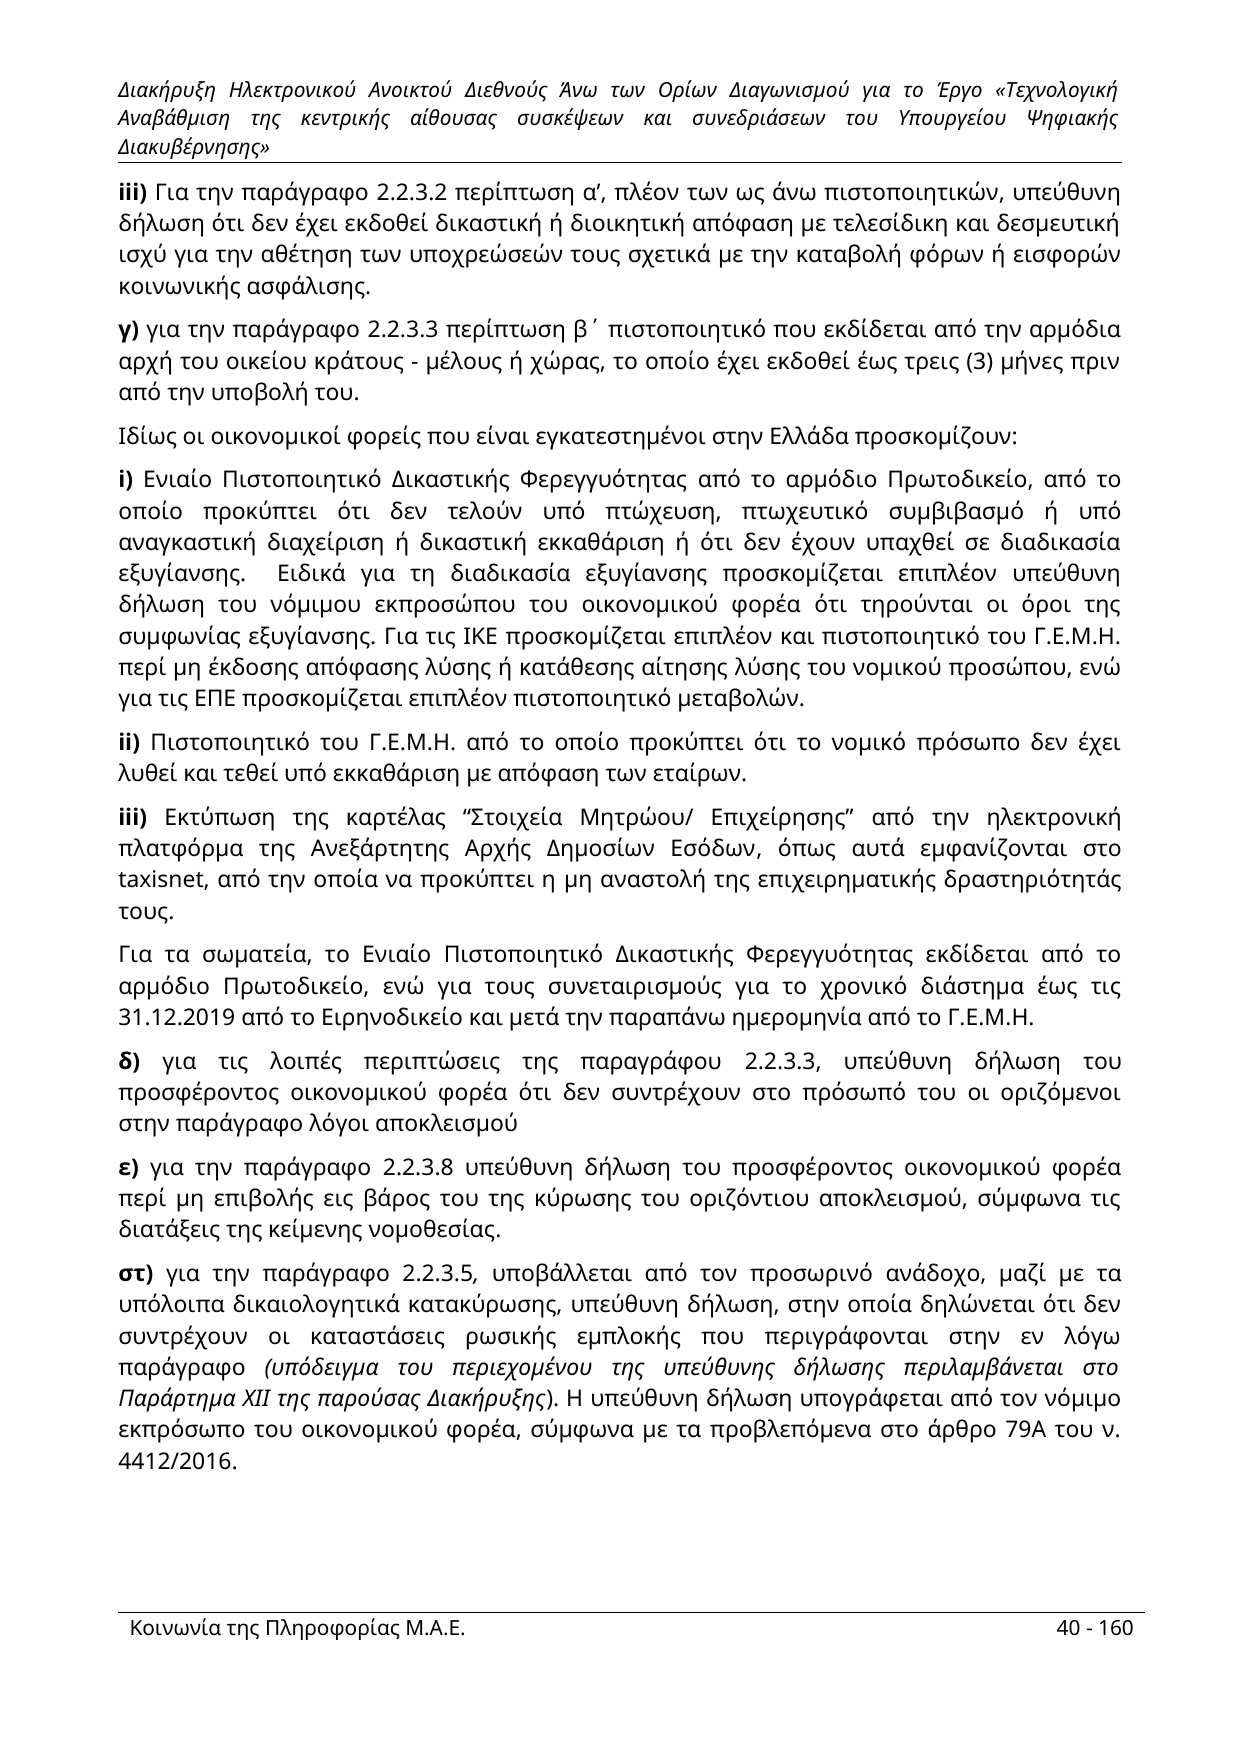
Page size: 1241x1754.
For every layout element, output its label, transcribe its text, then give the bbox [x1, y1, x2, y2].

text iii) Για την παράγραφο 2.2.3.2 περίπτωση α’, πλέον των ως άνω πιστοποιητικών, υπεύθυνη δήλωση ότι δεν έχει εκδοθεί δικαστική ή διοικητική απόφαση με τελεσίδικη και δεσμευτική ισχύ για την αθέτηση των υποχρεώσεών τους σχετικά με την καταβολή φόρων ή εισφορών κοινωνικής ασφάλισης. [118, 176, 1122, 301]
text Ιδίως οι οικονομικοί φορείς που είναι εγκατεστημένοι στην Ελλάδα προσκομίζουν: [118, 420, 1122, 451]
text ii) Πιστοποιητικό του Γ.Ε.Μ.Η. από το οποίο προκύπτει ότι το νομικό πρόσωπο δεν έχει λυθεί και τεθεί υπό εκκαθάριση με απόφαση των εταίρων. [118, 726, 1122, 788]
text δ) για τις λοιπές περιπτώσεις της παραγράφου 2.2.3.3, υπεύθυνη δήλωση του προσφέροντος οικονομικού φορέα ότι δεν συντρέχουν στο πρόσωπό του οι οριζόμενοι στην παράγραφο λόγοι αποκλεισμού [118, 1045, 1122, 1138]
text γ) για την παράγραφο 2.2.3.3 περίπτωση β΄ πιστοποιητικό που εκδίδεται από την αρμόδια αρχή του οικείου κράτους - μέλους ή χώρας, το οποίο έχει εκδοθεί έως τρεις (3) μήνες πριν από την υποβολή του. [118, 313, 1122, 407]
text ε) για την παράγραφο 2.2.3.8 υπεύθυνη δήλωση του προσφέροντος οικονομικού φορέα περί μη επιβολής εις βάρος του της κύρωσης του οριζόντιου αποκλεισμού, σύμφωνα τις διατάξεις της κείμενης νομοθεσίας. [118, 1151, 1122, 1245]
text i) Ενιαίο Πιστοποιητικό Δικαστικής Φερεγγυότητας από το αρμόδιο Πρωτοδικείο, από το οποίο προκύπτει ότι δεν τελούν υπό πτώχευση, πτωχευτικό συμβιβασμό ή υπό αναγκαστική διαχείριση ή δικαστική εκκαθάριση ή ότι δεν έχουν υπαχθεί σε διαδικασία εξυγίανσης. Ειδικά για τη διαδικασία εξυγίανσης προσκομίζεται επιπλέον υπεύθυνη δήλωση του νόμιμου εκπροσώπου του οικονομικού φορέα ότι τηρούνται οι όροι της συμφωνίας εξυγίανσης. Για τις ΙΚΕ προσκομίζεται επιπλέον και πιστοποιητικό του Γ.Ε.Μ.Η. περί μη έκδοσης απόφασης λύσης ή κατάθεσης αίτησης λύσης του νομικού προσώπου, ενώ για τις ΕΠΕ προσκομίζεται επιπλέον πιστοποιητικό μεταβολών. [118, 463, 1122, 713]
text Για τα σωματεία, το Ενιαίο Πιστοποιητικό Δικαστικής Φερεγγυότητας εκδίδεται από το αρμόδιο Πρωτοδικείο, ενώ για τους συνεταιρισμούς για το χρονικό διάστημα έως τις 31.12.2019 από το Ειρηνοδικείο και μετά την παραπάνω ημερομηνία από το Γ.Ε.Μ.Η. [118, 938, 1122, 1032]
text iii) Εκτύπωση της καρτέλας “Στοιχεία Μητρώου/ Επιχείρησης” από την ηλεκτρονική πλατφόρμα της Ανεξάρτητης Αρχής Δημοσίων Εσόδων, όπως αυτά εμφανίζονται στο taxisnet, από την οποία να προκύπτει η μη αναστολή της επιχειρηματικής δραστηριότητάς τους. [118, 801, 1122, 926]
text στ) για την παράγραφο 2.2.3.5, υποβάλλεται από τον προσωρινό ανάδοχο, μαζί με τα υπόλοιπα δικαιολογητικά κατακύρωσης, υπεύθυνη δήλωση, στην οποία δηλώνεται ότι δεν συντρέχουν οι καταστάσεις ρωσικής εμπλοκής που περιγράφονται στην εν λόγω παράγραφο (υπόδειγμα του περιεχομένου της υπεύθυνης δήλωσης περιλαμβάνεται στο Παράρτημα ΧΙΙ της παρούσας Διακήρυξης). Η υπεύθυνη δήλωση υπογράφεται από τον νόμιμο εκπρόσωπο του οικονομικού φορέα, σύμφωνα με τα προβλεπόμενα στο άρθρο 79Α του ν. 4412/2016. [118, 1257, 1122, 1476]
